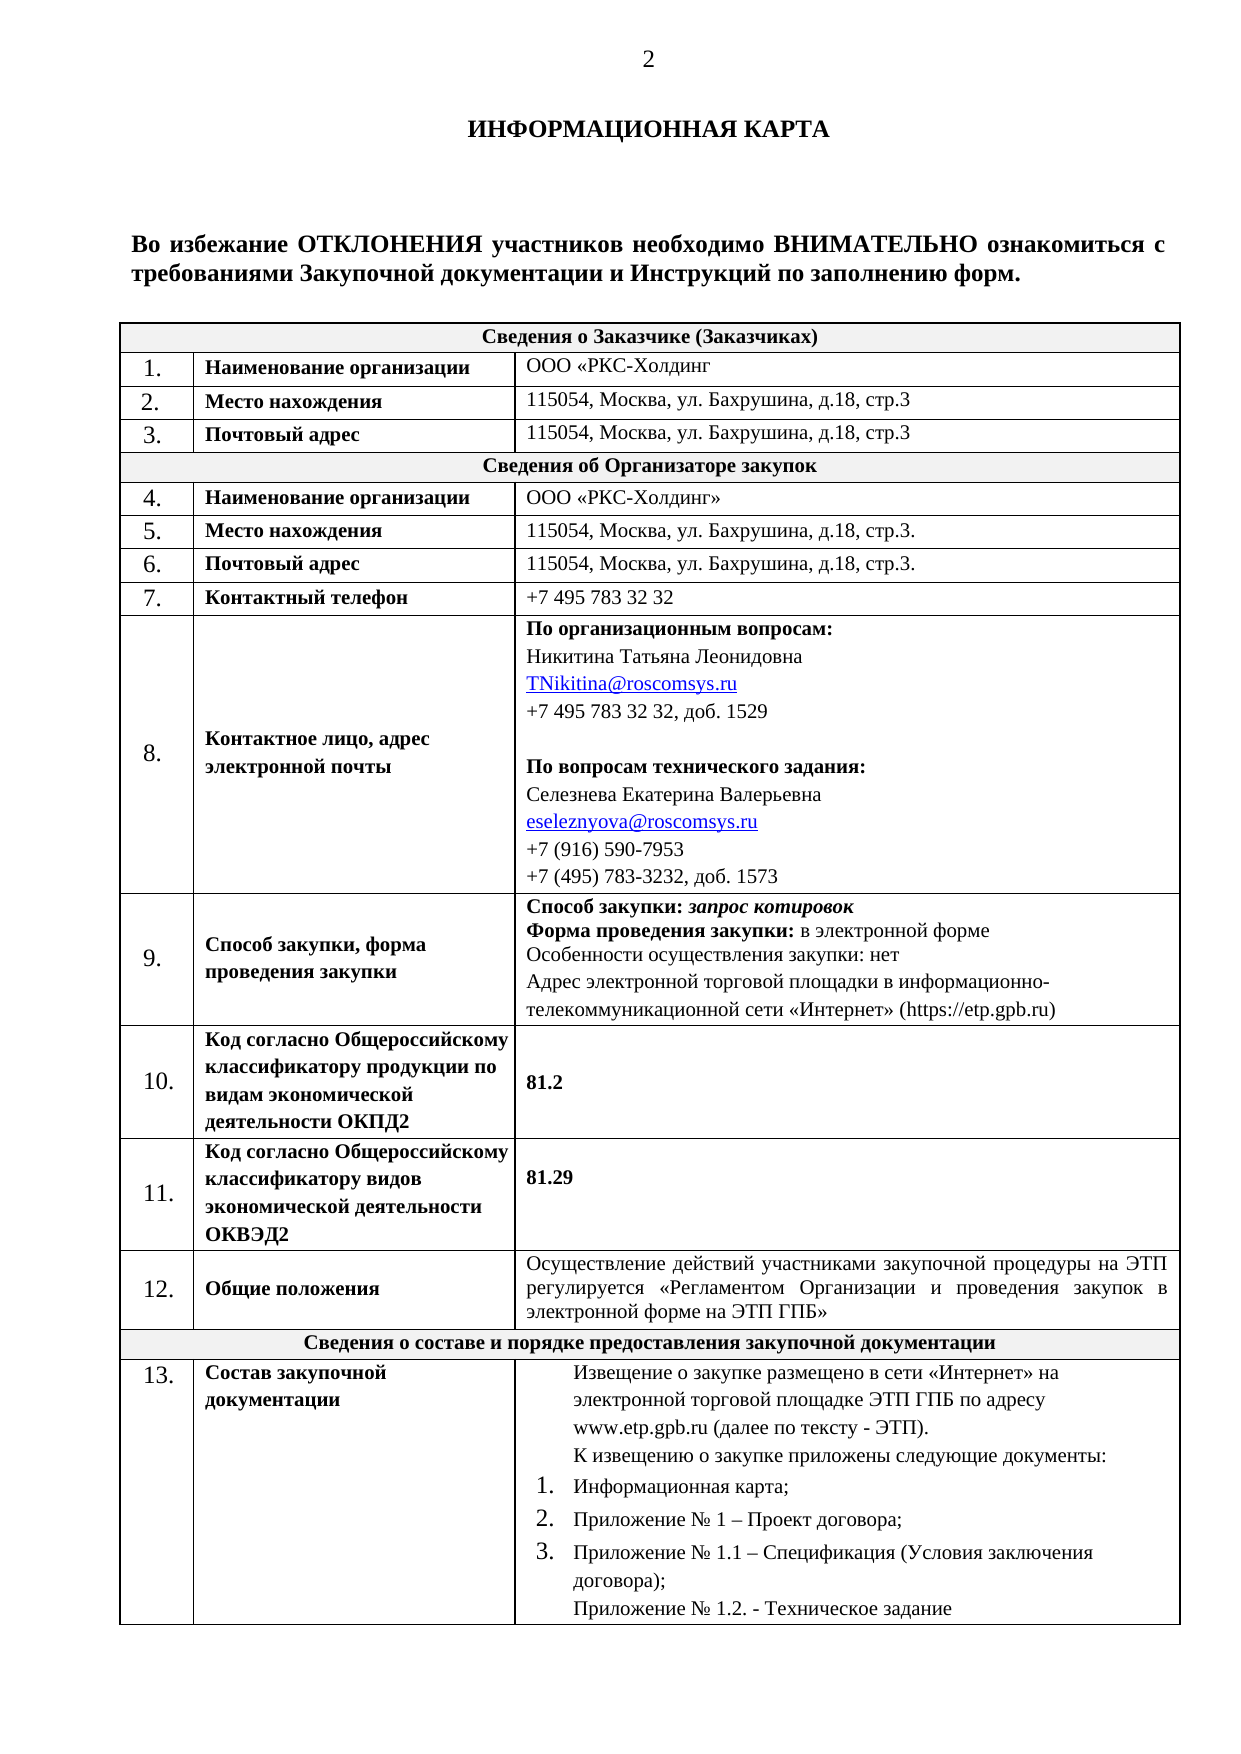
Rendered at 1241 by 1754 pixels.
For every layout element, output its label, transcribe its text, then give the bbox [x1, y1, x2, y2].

table_cell Место нахождения [194, 387, 514, 419]
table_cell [194, 1360, 514, 1624]
table_cell 81.2 [516, 1026, 1179, 1138]
table_cell [121, 1026, 193, 1138]
table_cell [121, 894, 193, 1025]
table_cell Код согласно Общероссийскому классификатору видов экономической деятельности ОКВЭД2 [194, 1139, 514, 1250]
table_cell Место нахождения [194, 516, 514, 548]
table_cell Наименование организации [194, 483, 514, 515]
table_cell По организационным вопросам: Никитина Татьяна Леонидовна TNikitina@roscomsys.ru +7 495 783 32 32, доб. 1529 По вопросам технического задания: Селезнева Екатерина Валерьевна eseleznyova@roscomsys.ru +7 (916) 590-7953 +7 (495) 783-3232, доб. 1573 [516, 616, 1179, 893]
table_cell Код согласно Общероссийскому классификатору продукции по видам экономической деятельности ОКПД2 [194, 1026, 514, 1138]
table_cell ООО «РКС-Холдинг» [516, 483, 1179, 515]
table_cell [121, 353, 193, 386]
table_cell [121, 1251, 193, 1329]
table_cell [121, 420, 193, 452]
text Во избежание ОТКЛОНЕНИЯ участников необходимо ВНИМАТЕЛЬНО ознакомиться с требованиями Закупочной документации и Инструкций по заполнению форм. [131, 229, 1166, 287]
table_header Сведения о Заказчике (Заказчиках) [121, 324, 1179, 352]
text ИНФОРМАЦИОННАЯ КАРТА [131, 114, 1166, 143]
table_cell [121, 1139, 193, 1250]
table_cell ООО «РКС-Холдинг [516, 353, 1179, 386]
table_cell Контактное лицо, адрес электронной почты [194, 616, 514, 893]
table_cell 115054, Москва, ул. Бахрушина, д.18, стр.3 [516, 387, 1179, 419]
table_cell [121, 516, 193, 548]
table_cell Сведения о составе и порядке предоставления закупочной документации [121, 1330, 1179, 1359]
table_cell Наименование организации [194, 353, 514, 386]
table_cell Сведения об Организаторе закупок [121, 453, 1179, 482]
table_cell Контактный телефон [194, 583, 514, 615]
table_cell +7 495 783 32 32 [516, 583, 1179, 615]
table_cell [516, 1360, 1179, 1624]
table_cell Способ закупки: запрос котировок Форма проведения закупки: в электронной форме Особенности осуществления закупки: нет Адрес электронной торговой площадки в информационно-телекоммуникационной сети «Интернет» (https://etp.gpb.ru) [516, 894, 1179, 1025]
table_cell 115054, Москва, ул. Бахрушина, д.18, стр.3. [516, 549, 1179, 582]
table_cell [121, 483, 193, 515]
table_cell [121, 583, 193, 615]
table_cell 115054, Москва, ул. Бахрушина, д.18, стр.3. [516, 516, 1179, 548]
table_cell Осуществление действий участниками закупочной процедуры на ЭТП регулируется «Регламентом Организации и проведения закупок в электронной форме на ЭТП ГПБ» [516, 1251, 1179, 1329]
table_cell Способ закупки, форма проведения закупки [194, 894, 514, 1025]
table_cell Почтовый адрес [194, 549, 514, 582]
table_cell [121, 387, 193, 419]
table_cell 81.29 [516, 1139, 1179, 1250]
table_cell [121, 616, 193, 893]
table_cell Почтовый адрес [194, 420, 514, 452]
table_cell Общие положения [194, 1251, 514, 1329]
table_cell [121, 549, 193, 582]
table_cell 115054, Москва, ул. Бахрушина, д.18, стр.3 [516, 420, 1179, 452]
table_cell [121, 1360, 193, 1624]
